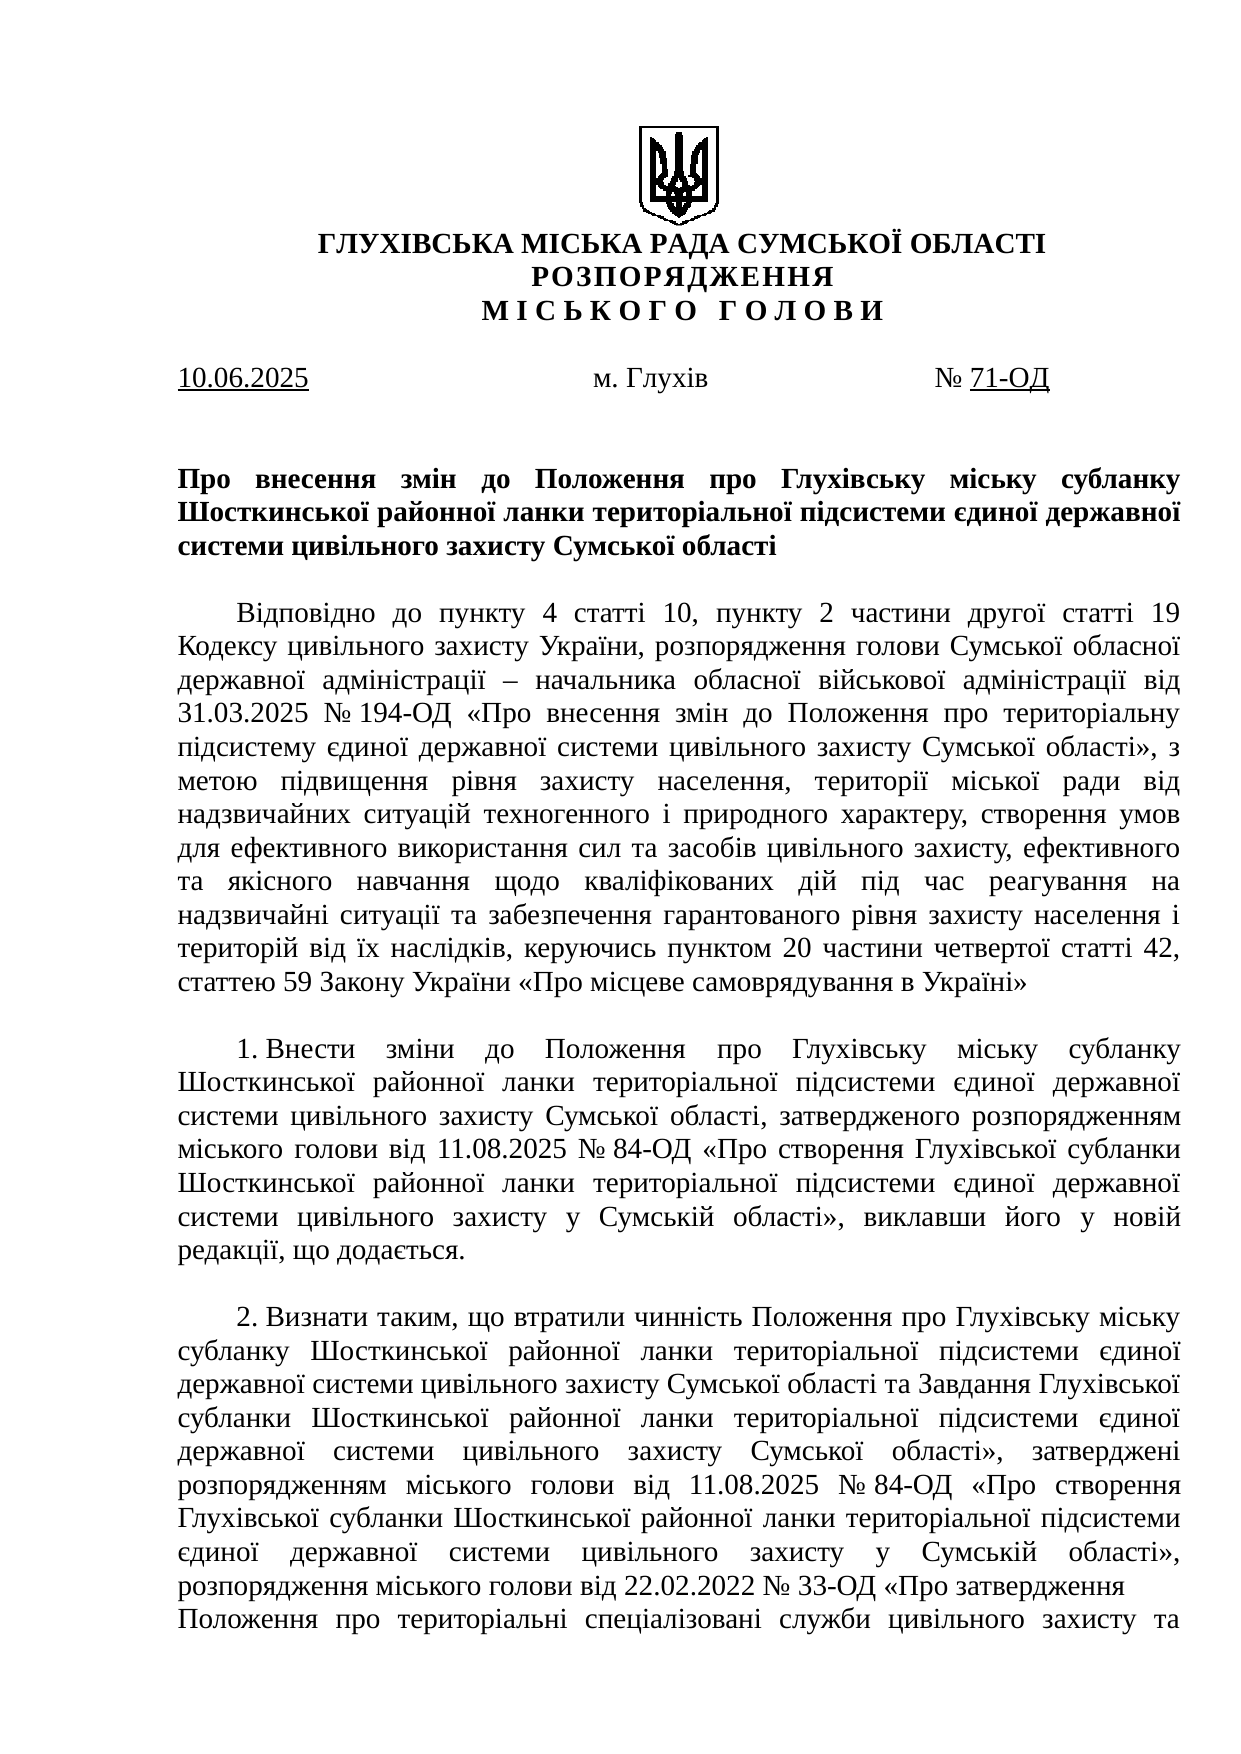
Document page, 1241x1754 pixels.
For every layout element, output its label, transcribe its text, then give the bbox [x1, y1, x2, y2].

text Відповідно до пункту 4 статті 10, пункту 2 частини другої статті 19 Кодексу цивільного захисту України, розпорядження голови Сумської обласної державної адміністрації – начальника обласної військової адміністрації від 31.03.2025 № 194-ОД «Про внесення змін до Положення про територіальну підсистему єдиної державної системи цивільного захисту Сумської області», з метою підвищення рівня захисту населення, території міської ради від надзвичайних ситуацій техногенного і природного характеру, створення умов для ефективного використання сил та засобів цивільного захисту, ефективного та якісного навчання щодо кваліфікованих дій під час реагування на надзвичайні ситуації та забезпечення гарантованого рівня захисту населення і територій від їх наслідків, керуючись пунктом 20 частини четвертої статті 42, статтею 59 Закону України «Про місцеве самоврядування в Україні» [177, 595, 1181, 997]
text ГЛУХІВСЬКА МІСЬКА РАДА СУМСЬКОЇ ОБЛАСТІ [183, 226, 1181, 259]
text Про внесення змін до Положення про Глухівську міську субланку Шосткинської районної ланки територіальної підсистеми єдиної державної системи цивільного захисту Сумської області [177, 461, 1181, 561]
text М І С Ь К О Г О Г О Л О В И [183, 293, 1181, 327]
text 1. Внести зміни до Положення про Глухівську міську субланку Шосткинської районної ланки територіальної підсистеми єдиної державної системи цивільного захисту Сумської області, затвердженого розпорядженням міського голови від 11.08.2025 № 84-ОД «Про створення Глухівської субланки Шосткинської районної ланки територіальної підсистеми єдиної державної системи цивільного захисту у Сумській області», виклавши його у новій редакції, що додається. [177, 1031, 1181, 1266]
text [177, 1601, 1181, 1635]
text 2. Визнати таким, що втратили чинність Положення про Глухівську міську субланку Шосткинської районної ланки територіальної підсистеми єдиної державної системи цивільного захисту Сумської області та Завдання Глухівської субланки Шосткинської районної ланки територіальної підсистеми єдиної державної системи цивільного захисту Сумської області», затверджені розпорядженням міського голови від 11.08.2025 № 84-ОД «Про створення Глухівської субланки Шосткинської районної ланки територіальної підсистеми єдиної державної системи цивільного захисту у Сумській області», розпорядження міського голови від 22.02.2022 № 33-ОД «Про затвердження [177, 1299, 1181, 1601]
text 10.06.2025 м. Глухів № 71-ОД [177, 360, 1181, 394]
text РОЗПОРЯДЖЕННЯ [183, 259, 1181, 293]
picture [632, 118, 727, 226]
